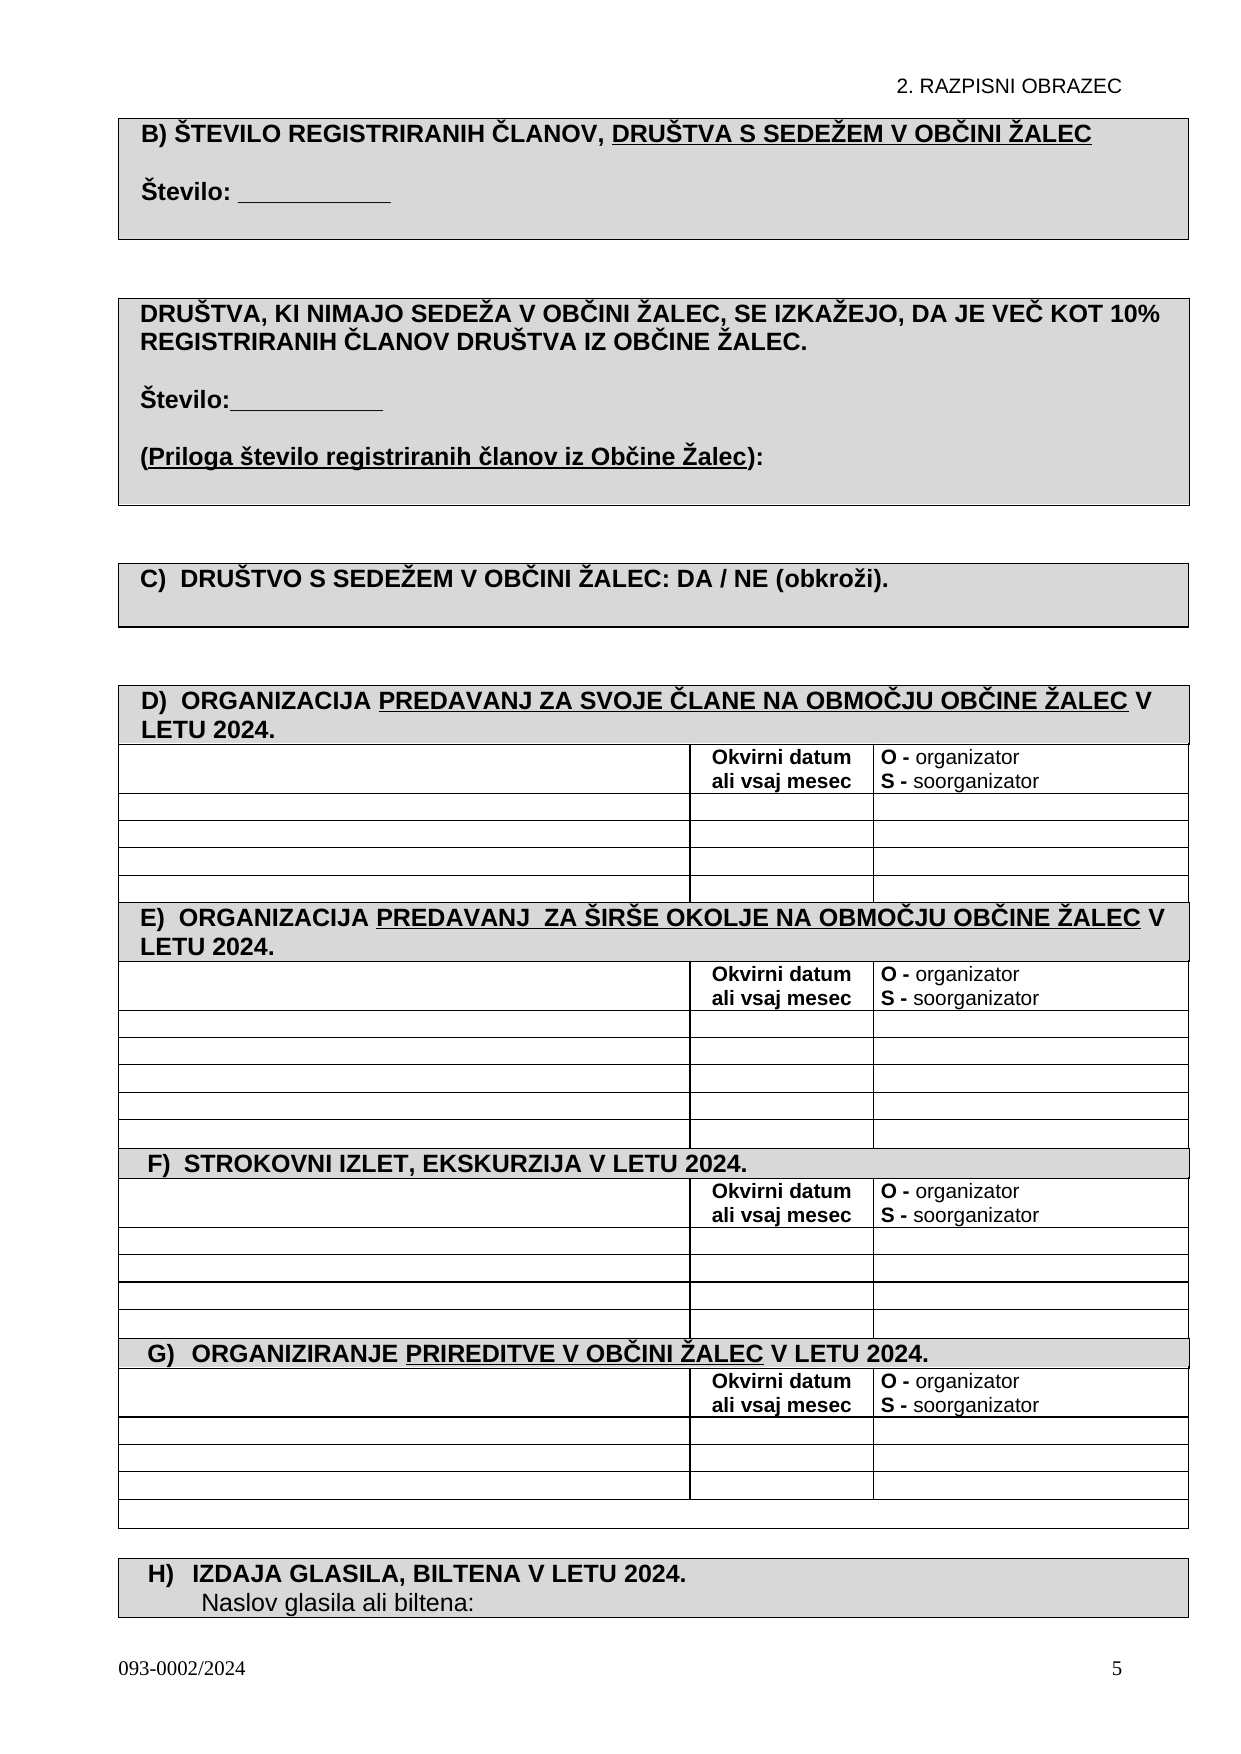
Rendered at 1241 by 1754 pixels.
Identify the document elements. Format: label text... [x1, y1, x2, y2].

table_cell [119, 1283, 689, 1309]
table_cell [874, 1011, 1188, 1037]
table_cell [874, 1255, 1188, 1281]
table_cell [874, 1120, 1188, 1148]
table_cell [119, 794, 689, 820]
table_cell [691, 1472, 873, 1498]
table_cell [691, 1065, 873, 1092]
table_cell [691, 1093, 873, 1119]
table_cell [691, 1283, 873, 1309]
table_cell [119, 848, 689, 875]
table_cell [119, 1472, 689, 1498]
table_cell [691, 1418, 873, 1444]
table_cell Okvirni datum ali vsaj mesec [691, 1179, 873, 1227]
table_cell [119, 962, 689, 1009]
table_cell [691, 1228, 873, 1254]
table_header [119, 1559, 1188, 1617]
table_cell [874, 1093, 1188, 1119]
table_cell Okvirni datum ali vsaj mesec [691, 962, 873, 1009]
table_cell [119, 1120, 689, 1148]
table_cell [119, 1228, 689, 1254]
table_cell [874, 1310, 1188, 1338]
table_cell [691, 1120, 873, 1148]
table_cell [691, 1445, 873, 1471]
table_cell [874, 1472, 1188, 1498]
table_header d) ORganizacija predavanj za svoje člane NA OBMOČJU OBČINE ŽALEC v letu 2024. [119, 686, 1189, 743]
table_cell [119, 1369, 689, 1416]
table_cell O - organizator S - soorganizator [874, 962, 1188, 1009]
table_cell [119, 1445, 689, 1471]
table_cell O - organizator S - soorganizator [874, 1179, 1188, 1227]
table_cell O - organizator S - soorganizator [874, 745, 1188, 792]
table_cell [119, 1179, 689, 1227]
table_cell [874, 1038, 1188, 1064]
table_cell [691, 876, 873, 902]
table_cell [691, 848, 873, 875]
table_cell [119, 1011, 689, 1037]
table_cell Okvirni datum ali vsaj mesec [691, 1369, 873, 1416]
table_cell [691, 821, 873, 847]
table_cell [691, 1310, 873, 1338]
table_cell [119, 876, 689, 902]
table_cell Okvirni datum ali vsaj mesec [691, 745, 873, 792]
table_header DRUŠTVA, KI NIMAJO SEDEŽA V OBČINI ŽALEC, SE IZKAŽEJO, DA JE VEČ KOT 10% REGISTRIRANIH ČLANOV DRUŠTVA IZ OBČINE ŽALEC. Število:___________ (Priloga število registriranih članov iz Občine Žalec): [119, 299, 1189, 504]
table_cell E) Organizacija predavanj za širše okolje NA OBMOČJU OBČINE ŽALEC v letu 2024. [119, 903, 1189, 961]
table_cell [691, 1011, 873, 1037]
table_cell [691, 794, 873, 820]
table_cell [119, 1065, 689, 1092]
table_cell O - organizator S - soorganizator [874, 1369, 1188, 1416]
table_cell [119, 821, 689, 847]
table_cell [874, 1418, 1188, 1444]
table_cell [119, 1418, 689, 1444]
table_cell [874, 1065, 1188, 1092]
table_cell [874, 794, 1188, 820]
table_cell [874, 848, 1188, 875]
table_cell [119, 1255, 689, 1281]
table_cell [874, 1445, 1188, 1471]
table_header B) ŠTEvilo REGISTRIRANIH članov, DRUŠTVA s sedežem v OBČINi ŽALEC Število: ___________ [119, 119, 1188, 239]
table_cell [119, 1500, 1188, 1528]
table_cell [119, 1093, 689, 1119]
table_cell [874, 821, 1188, 847]
table_cell [119, 1310, 689, 1338]
table_cell [691, 1255, 873, 1281]
table_cell [691, 1038, 873, 1064]
table_cell [874, 1228, 1188, 1254]
table_cell [119, 1038, 689, 1064]
table_cell [119, 745, 689, 792]
table_header C) DRUŠTVO S SEDEŽEM V OBČINI ŽALEC: DA / NE (obkroži). [119, 564, 1188, 626]
table_cell Strokovni izlet, ekskurzija v letu 2024. [119, 1149, 1189, 1178]
table_cell Organiziranje prireditvE v Občini Žalec v letu 2024. [119, 1339, 1189, 1367]
table_cell [874, 876, 1188, 902]
table_cell [874, 1283, 1188, 1309]
